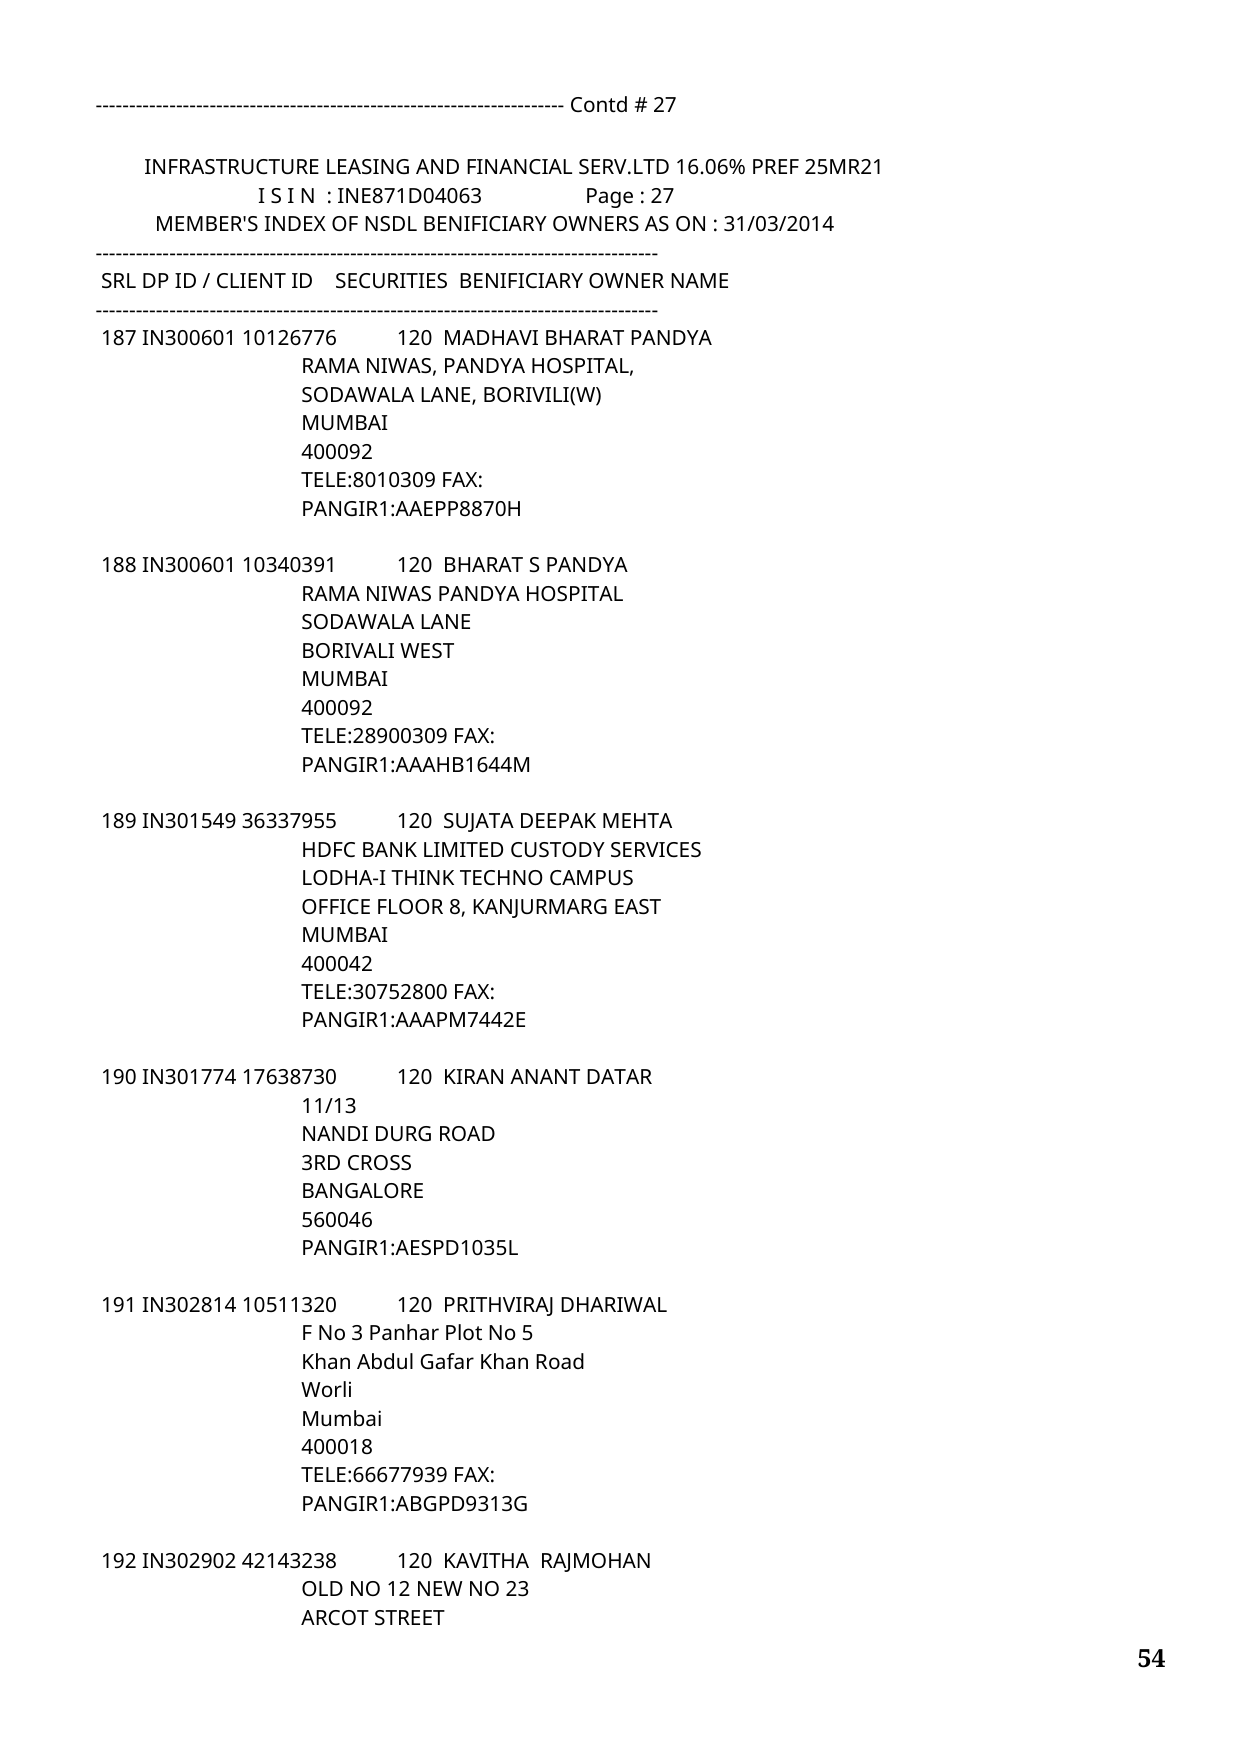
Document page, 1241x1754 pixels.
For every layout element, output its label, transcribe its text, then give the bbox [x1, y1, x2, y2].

text OFFICE FLOOR 8, KANJURMARG EAST [90, 892, 1165, 920]
text SRL DP ID / CLIENT ID SECURITIES BENIFICIARY OWNER NAME [90, 266, 1165, 295]
text 190 IN301774 17638730 120 KIRAN ANANT DATAR [90, 1062, 1165, 1091]
text F No 3 Panhar Plot No 5 [90, 1318, 1165, 1347]
text MUMBAI [90, 408, 1165, 437]
text MUMBAI [90, 920, 1165, 949]
text Khan Abdul Gafar Khan Road [90, 1347, 1165, 1375]
text TELE:28900309 FAX: [90, 721, 1165, 750]
text PANGIR1:ABGPD9313G [90, 1489, 1165, 1517]
text MUMBAI [90, 664, 1165, 693]
text PANGIR1:AAAHB1644M [90, 750, 1165, 778]
text RAMA NIWAS, PANDYA HOSPITAL, [90, 352, 1165, 380]
text 189 IN301549 36337955 120 SUJATA DEEPAK MEHTA [90, 807, 1165, 835]
text BANGALORE [90, 1176, 1165, 1205]
text MEMBER'S INDEX OF NSDL BENIFICIARY OWNERS AS ON : 31/03/2014 [90, 209, 1165, 238]
text I S I N : INE871D04063 Page : 27 [90, 181, 1165, 209]
text 187 IN300601 10126776 120 MADHAVI BHARAT PANDYA [90, 323, 1165, 352]
text 3RD CROSS [90, 1148, 1165, 1176]
text PANGIR1:AESPD1035L [90, 1233, 1165, 1262]
text 560046 [90, 1205, 1165, 1233]
text 400092 [90, 693, 1165, 721]
text 400042 [90, 949, 1165, 977]
text SODAWALA LANE [90, 607, 1165, 636]
text Mumbai [90, 1404, 1165, 1432]
text 188 IN300601 10340391 120 BHARAT S PANDYA [90, 551, 1165, 579]
text Worli [90, 1375, 1165, 1404]
text PANGIR1:AAEPP8870H [90, 494, 1165, 522]
text INFRASTRUCTURE LEASING AND FINANCIAL SERV.LTD 16.06% PREF 25MR21 [90, 152, 1165, 181]
text TELE:66677939 FAX: [90, 1461, 1165, 1489]
text SODAWALA LANE, BORIVILI(W) [90, 380, 1165, 408]
text TELE:8010309 FAX: [90, 465, 1165, 494]
text 191 IN302814 10511320 120 PRITHVIRAJ DHARIWAL [90, 1290, 1165, 1318]
text OLD NO 12 NEW NO 23 [90, 1574, 1165, 1603]
text BORIVALI WEST [90, 636, 1165, 664]
text ------------------------------------------------------------------------------------ [90, 295, 1165, 323]
text ---------------------------------------------------------------------- Contd # 27 [90, 90, 1165, 152]
text 400092 [90, 437, 1165, 465]
text PANGIR1:AAAPM7442E [90, 1006, 1165, 1034]
text ARCOT STREET [90, 1603, 1165, 1631]
text 192 IN302902 42143238 120 KAVITHA RAJMOHAN [90, 1546, 1165, 1574]
text 11/13 [90, 1091, 1165, 1119]
text ------------------------------------------------------------------------------------ [90, 238, 1165, 266]
text HDFC BANK LIMITED CUSTODY SERVICES [90, 835, 1165, 863]
text LODHA-I THINK TECHNO CAMPUS [90, 863, 1165, 892]
text 400018 [90, 1432, 1165, 1461]
text RAMA NIWAS PANDYA HOSPITAL [90, 579, 1165, 607]
text NANDI DURG ROAD [90, 1119, 1165, 1148]
text TELE:30752800 FAX: [90, 977, 1165, 1006]
